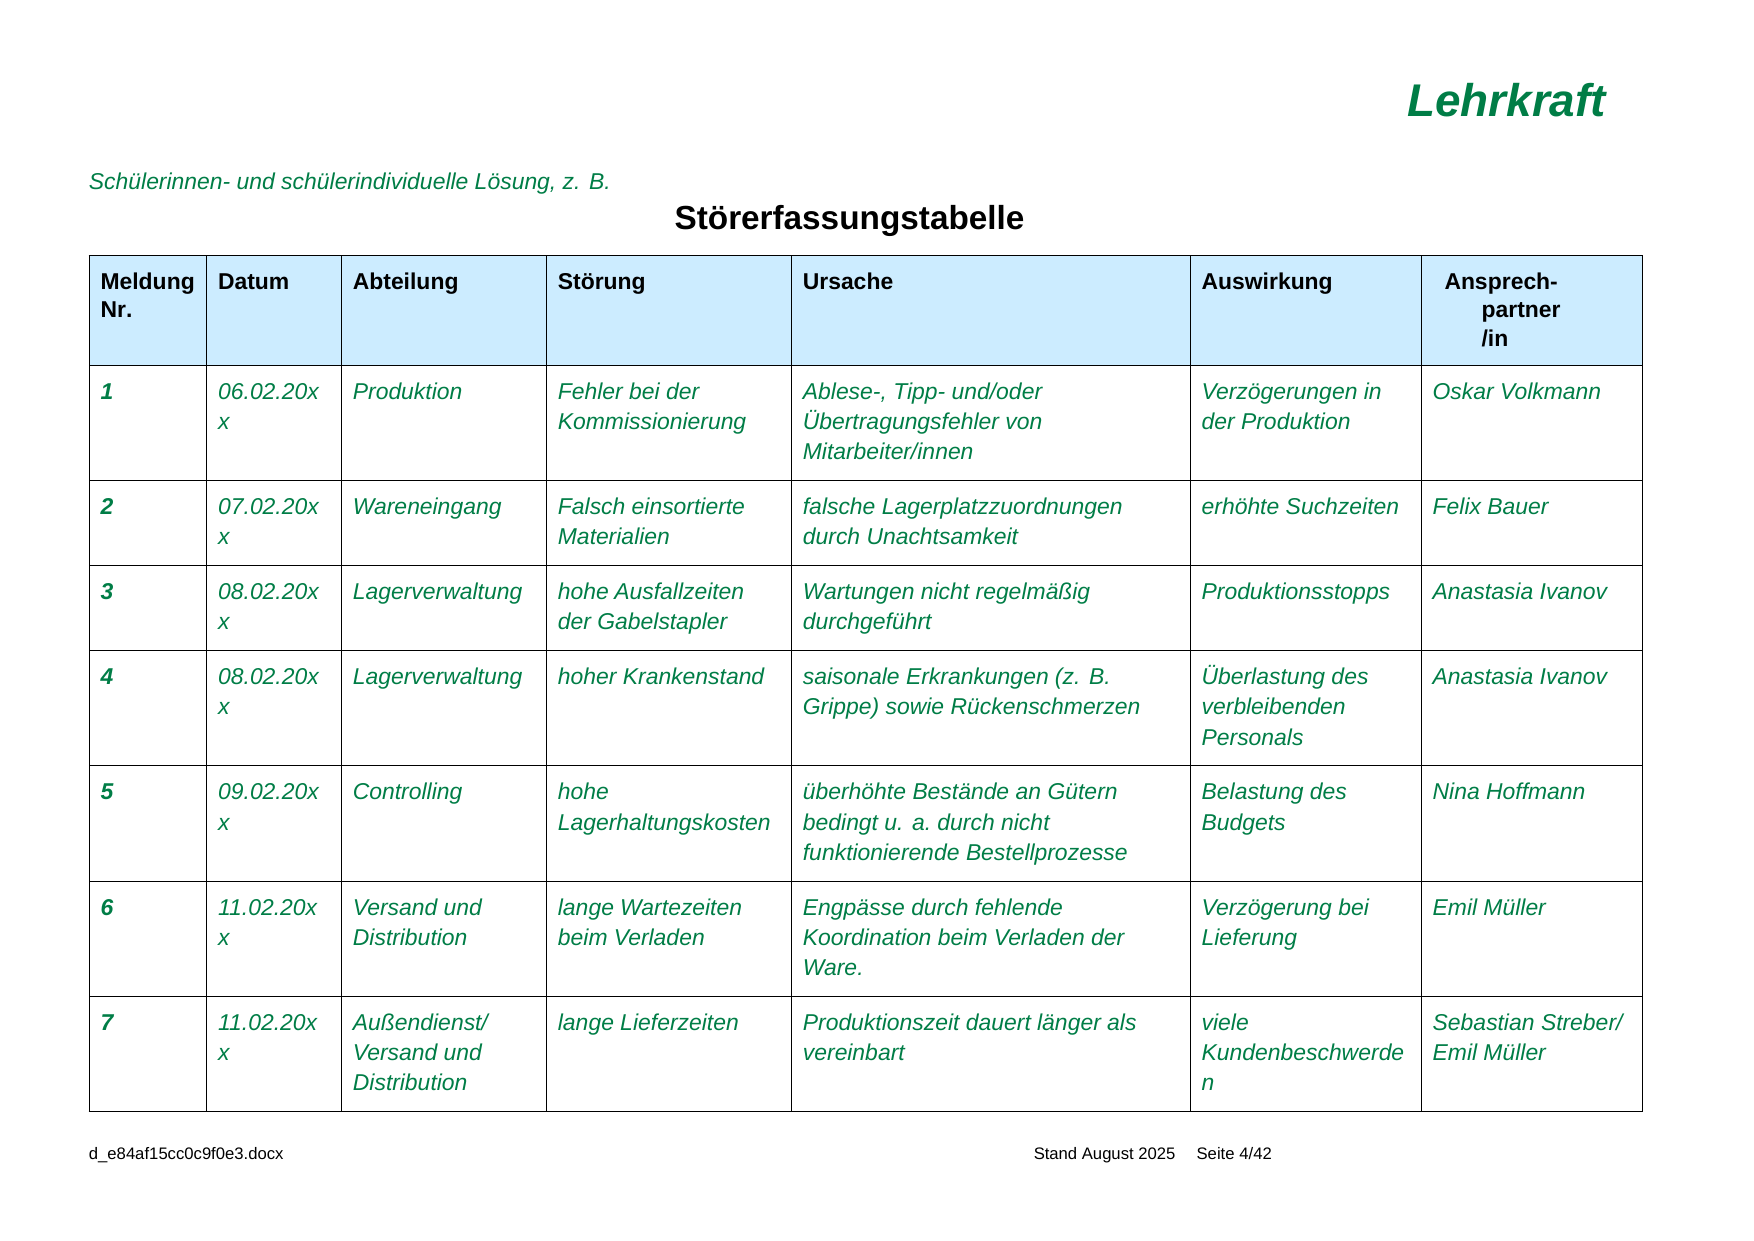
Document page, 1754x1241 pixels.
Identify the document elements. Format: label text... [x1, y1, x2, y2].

text Störerfassungstabelle [89, 198, 1610, 237]
text Schülerinnen- und schülerindividuelle Lösung, z. B. [89, 168, 1610, 194]
